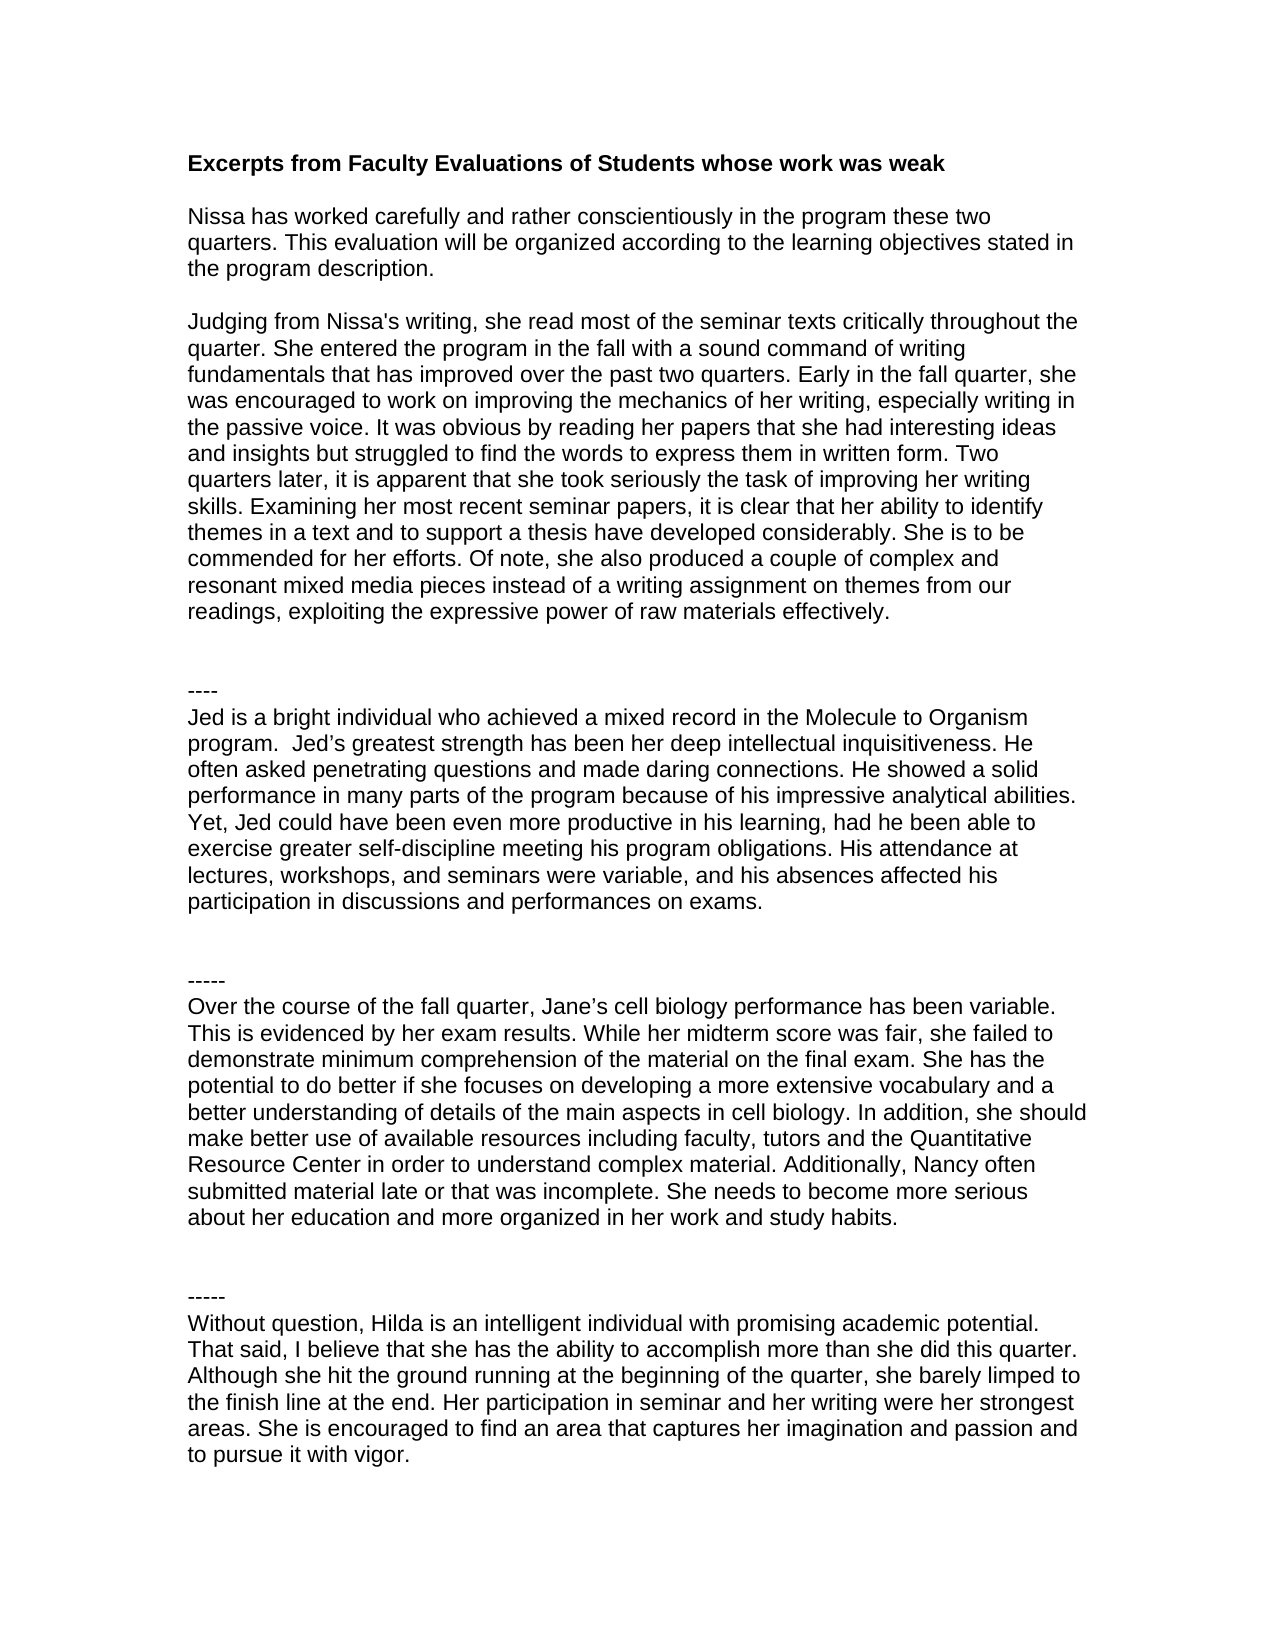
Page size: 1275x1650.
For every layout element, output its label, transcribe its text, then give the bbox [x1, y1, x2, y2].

text ---- [187, 677, 1087, 703]
text Nissa has worked carefully and rather conscientiously in the program these two quarters. This evaluation will be organized according to the learning objectives stated in the program description. [187, 203, 1087, 282]
text Without question, Hilda is an intelligent individual with promising academic potential. That said, I believe that she has the ability to accomplish more than she did this quarter. Although she hit the ground running at the beginning of the quarter, she barely limped to the finish line at the end. Her participation in seminar and her writing were her strongest areas. She is encouraged to find an area that captures her imagination and passion and to pursue it with vigor. [187, 1309, 1087, 1468]
text Over the course of the fall quarter, Jane’s cell biology performance has been variable. This is evidenced by her exam results. While her midterm score was fair, she failed to demonstrate minimum comprehension of the material on the final exam. She has the potential to do better if she focuses on developing a more extensive vocabulary and a better understanding of details of the main aspects in cell biology. In addition, she should make better use of available resources including faculty, tutors and the Quantitative Resource Center in order to understand complex material. Additionally, Nancy often submitted material late or that was incomplete. She needs to become more serious about her education and more organized in her work and study habits. [187, 993, 1087, 1231]
text Jed is a bright individual who achieved a mixed record in the Molecule to Organism program. Jed’s greatest strength has been her deep intellectual inquisitiveness. He often asked penetrating questions and made daring connections. He showed a solid performance in many parts of the program because of his impressive analytical abilities. Yet, Jed could have been even more productive in his learning, had he been able to exercise greater self-discipline meeting his program obligations. His attendance at lectures, workshops, and seminars were variable, and his absences affected his participation in discussions and performances on exams. [187, 703, 1087, 914]
text Judging from Nissa's writing, she read most of the seminar texts critically throughout the quarter. She entered the program in the fall with a sound command of writing fundamentals that has improved over the past two quarters. Early in the fall quarter, she was encouraged to work on improving the mechanics of her writing, especially writing in the passive voice. It was obvious by reading her papers that she had interesting ideas and insights but struggled to find the words to express them in written form. Two quarters later, it is apparent that she took seriously the task of improving her writing skills. Examining her most recent seminar papers, it is clear that her ability to identify themes in a text and to support a thesis have developed considerably. She is to be commended for her efforts. Of note, she also produced a couple of complex and resonant mixed media pieces instead of a writing assignment on themes from our readings, exploiting the expressive power of raw materials effectively. [187, 308, 1087, 624]
text ----- [187, 1283, 1087, 1309]
text ----- [187, 967, 1087, 993]
text Excerpts from Faculty Evaluations of Students whose work was weak [187, 150, 1087, 176]
